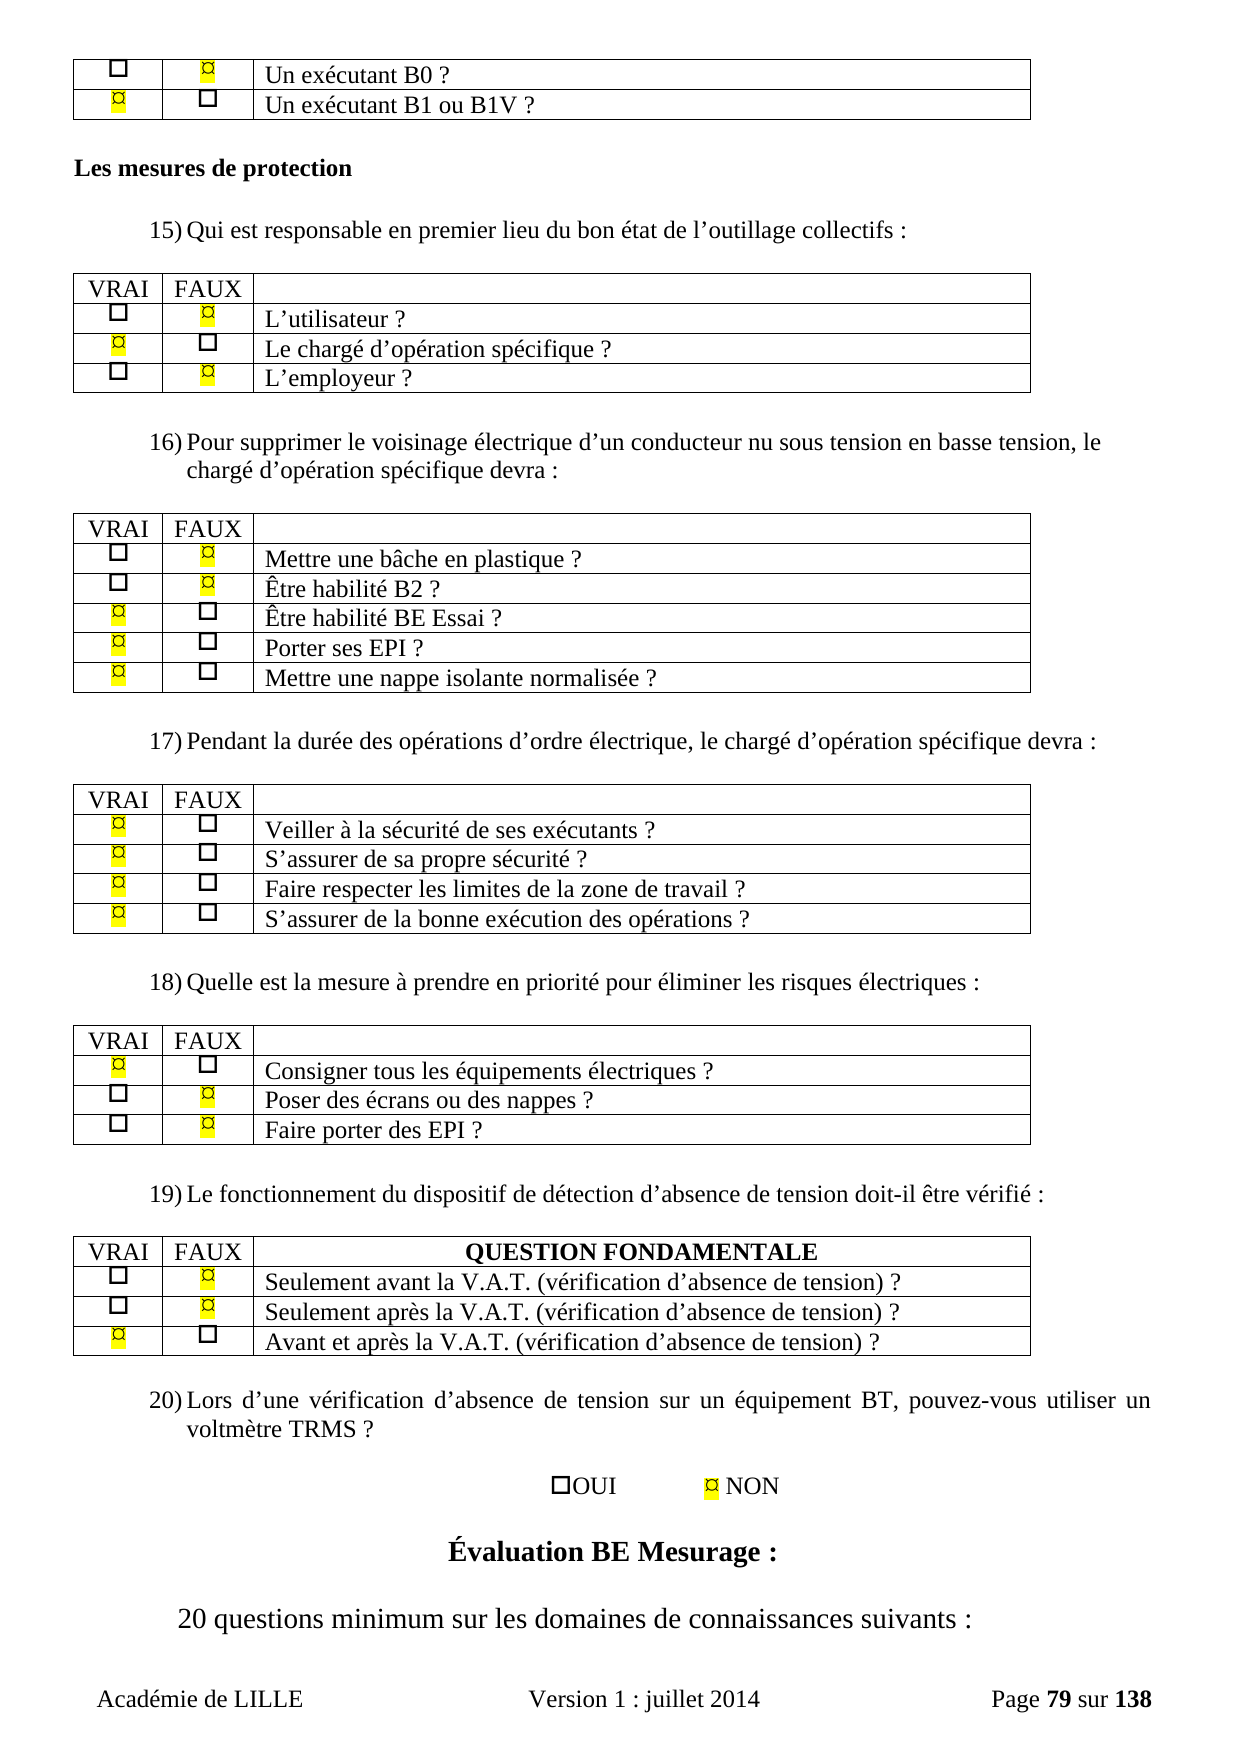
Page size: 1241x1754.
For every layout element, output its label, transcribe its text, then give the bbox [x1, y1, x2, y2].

text Les mesures de protection [74, 153, 1152, 182]
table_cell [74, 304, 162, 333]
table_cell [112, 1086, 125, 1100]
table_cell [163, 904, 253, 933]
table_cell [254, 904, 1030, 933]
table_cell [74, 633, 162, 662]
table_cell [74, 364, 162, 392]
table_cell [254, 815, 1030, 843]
list Pour supprimer le voisinage électrique d’un conducteur nu sous tension en basse tension, le chargé d’opération spécifique devra : [149, 427, 1152, 484]
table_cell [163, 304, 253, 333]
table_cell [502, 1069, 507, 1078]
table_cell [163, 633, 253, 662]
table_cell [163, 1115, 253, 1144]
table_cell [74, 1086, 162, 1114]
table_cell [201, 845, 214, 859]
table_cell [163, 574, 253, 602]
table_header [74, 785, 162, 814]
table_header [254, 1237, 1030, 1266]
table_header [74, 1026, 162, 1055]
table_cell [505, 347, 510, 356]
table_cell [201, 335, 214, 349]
list Pendant la durée des opérations d’ordre électrique, le chargé d’opération spécifique devra : [149, 726, 1152, 755]
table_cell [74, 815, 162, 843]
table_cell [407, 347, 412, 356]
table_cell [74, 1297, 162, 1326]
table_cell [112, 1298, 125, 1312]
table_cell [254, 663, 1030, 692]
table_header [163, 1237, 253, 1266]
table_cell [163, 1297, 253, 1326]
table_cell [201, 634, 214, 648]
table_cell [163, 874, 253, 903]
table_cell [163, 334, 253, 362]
list Le fonctionnement du dispositif de détection d’absence de tension doit-il être vérifié : [149, 1179, 1152, 1207]
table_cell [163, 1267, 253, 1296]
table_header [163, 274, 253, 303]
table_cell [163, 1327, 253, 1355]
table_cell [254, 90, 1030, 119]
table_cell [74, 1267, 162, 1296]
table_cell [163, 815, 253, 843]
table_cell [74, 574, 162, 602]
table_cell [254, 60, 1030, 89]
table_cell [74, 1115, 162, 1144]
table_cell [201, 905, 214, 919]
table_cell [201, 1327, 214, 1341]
list Qui est responsable en premier lieu du bon état de l’outillage collectifs : [149, 216, 1152, 244]
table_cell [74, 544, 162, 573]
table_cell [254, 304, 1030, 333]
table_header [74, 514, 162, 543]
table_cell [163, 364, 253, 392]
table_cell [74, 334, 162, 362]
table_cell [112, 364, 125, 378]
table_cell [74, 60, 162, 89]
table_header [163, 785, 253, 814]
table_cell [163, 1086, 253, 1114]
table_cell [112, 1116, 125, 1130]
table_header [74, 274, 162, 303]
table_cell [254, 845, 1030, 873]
list 20 questions minimum sur les domaines de connaissances suivants : [177, 1601, 1152, 1634]
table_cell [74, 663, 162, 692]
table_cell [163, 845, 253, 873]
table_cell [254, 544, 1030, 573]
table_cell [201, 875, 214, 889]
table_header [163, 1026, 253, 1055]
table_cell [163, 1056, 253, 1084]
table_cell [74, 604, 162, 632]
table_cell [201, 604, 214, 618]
list OUI NON [177, 1471, 1152, 1500]
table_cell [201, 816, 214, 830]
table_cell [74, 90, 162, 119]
list Quelle est la mesure à prendre en priorité pour éliminer les risques électriques : [149, 967, 1152, 996]
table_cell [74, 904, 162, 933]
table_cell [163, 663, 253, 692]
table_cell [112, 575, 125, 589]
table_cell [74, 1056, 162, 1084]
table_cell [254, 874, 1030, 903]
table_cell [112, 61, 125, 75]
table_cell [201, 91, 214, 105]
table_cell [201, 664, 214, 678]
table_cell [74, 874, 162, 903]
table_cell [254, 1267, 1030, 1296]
list Évaluation BE Mesurage : [74, 1534, 1152, 1567]
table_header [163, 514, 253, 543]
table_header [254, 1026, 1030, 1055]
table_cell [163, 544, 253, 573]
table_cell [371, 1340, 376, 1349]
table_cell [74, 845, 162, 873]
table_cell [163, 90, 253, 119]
list Lors d’une vérification d’absence de tension sur un équipement BT, pouvez-vous utiliser un voltmètre TRMS ? [149, 1385, 1152, 1443]
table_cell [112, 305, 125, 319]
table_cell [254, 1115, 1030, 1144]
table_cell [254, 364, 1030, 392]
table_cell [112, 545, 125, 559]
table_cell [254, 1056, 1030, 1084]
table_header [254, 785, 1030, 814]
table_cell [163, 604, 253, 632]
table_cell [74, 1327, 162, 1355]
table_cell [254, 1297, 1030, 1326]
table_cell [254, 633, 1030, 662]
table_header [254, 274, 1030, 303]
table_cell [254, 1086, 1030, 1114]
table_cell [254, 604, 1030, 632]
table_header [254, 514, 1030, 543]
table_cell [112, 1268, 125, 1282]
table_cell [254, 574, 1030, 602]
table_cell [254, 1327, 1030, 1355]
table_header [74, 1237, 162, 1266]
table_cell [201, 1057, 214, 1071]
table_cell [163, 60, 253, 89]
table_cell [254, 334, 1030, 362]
